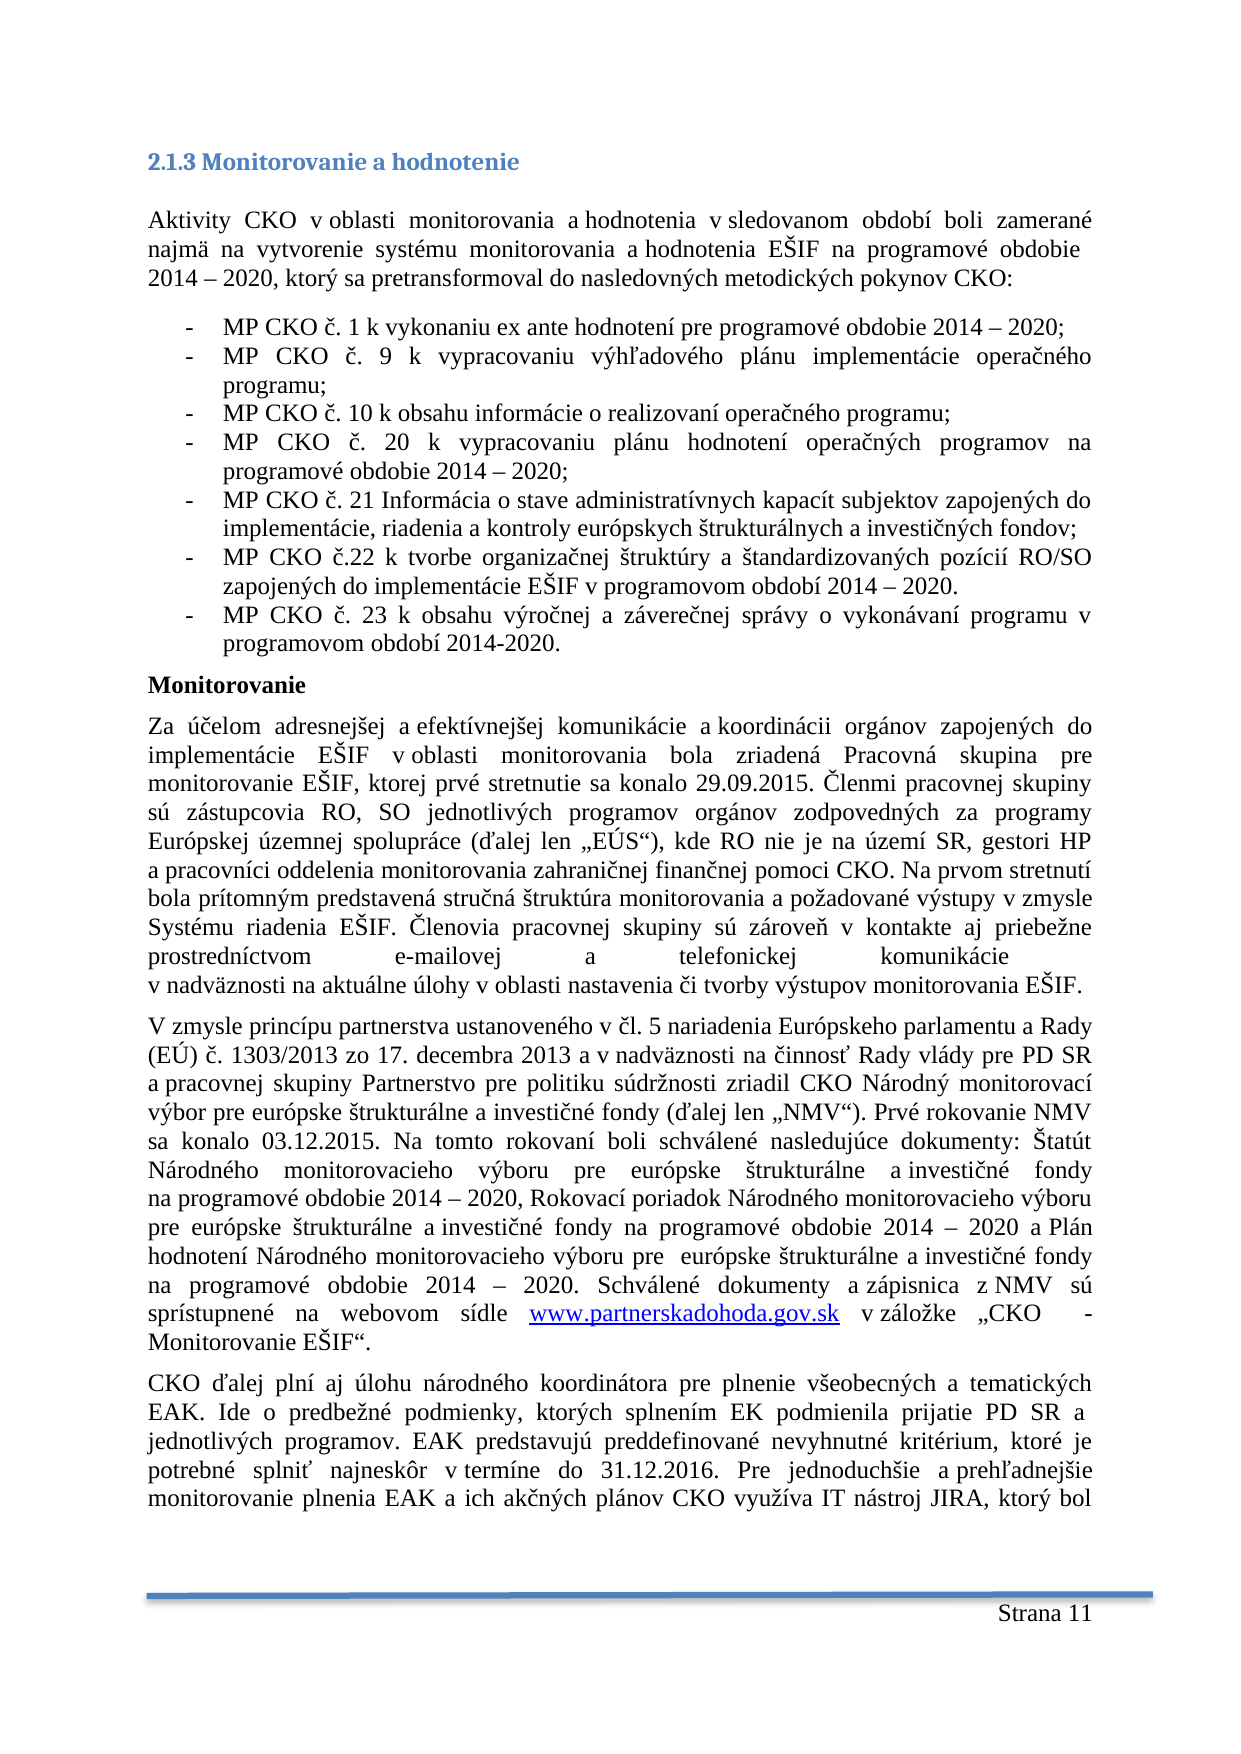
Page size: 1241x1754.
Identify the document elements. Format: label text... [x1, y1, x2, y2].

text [148, 1368, 1093, 1512]
list MP CKO č. 1 k vykonaniu ex ante hodnotení pre programové obdobie 2014 – 2020; [185, 312, 1093, 341]
list MP CKO č. 21 Informácia o stave administratívnych kapacít subjektov zapojených do implementácie, riadenia a kontroly európskych štrukturálnych a investičných fondov; [185, 485, 1093, 542]
text Monitorovanie [148, 670, 1093, 698]
list MP CKO č. 10 k obsahu informácie o realizovaní operačného programu; [185, 398, 1093, 427]
list MP CKO č.22 k tvorbe organizačnej štruktúry a štandardizovaných pozícií RO/SO zapojených do implementácie EŠIF v programovom období 2014 – 2020. [185, 542, 1093, 600]
text Aktivity CKO v oblasti monitorovania a hodnotenia v sledovanom období boli zamerané najmä na vytvorenie systému monitorovania a hodnotenia EŠIF na programové obdobie 2014 – 2020, ktorý sa pretransformoval do nasledovných metodických pokynov CKO: [148, 205, 1093, 291]
list MP CKO č. 9 k vypracovaniu výhľadového plánu implementácie operačného programu; [185, 341, 1093, 398]
text V zmysle princípu partnerstva ustanoveného v čl. 5 nariadenia Európskeho parlamentu a Rady (EÚ) č. 1303/2013 zo 17. decembra 2013 a v nadväznosti na činnosť Rady vlády pre PD SR a pracovnej skupiny Partnerstvo pre politiku súdržnosti zriadil CKO Národný monitorovací výbor pre európske štrukturálne a investičné fondy (ďalej len „NMV“). Prvé rokovanie NMV sa konalo 03.12.2015. Na tomto rokovaní boli schválené nasledujúce dokumenty: Štatút Národného monitorovacieho výboru pre európske štrukturálne a investičné fondy na programové obdobie 2014 – 2020, Rokovací poriadok Národného monitorovacieho výboru pre európske štrukturálne a investičné fondy na programové obdobie 2014 – 2020 a Plán hodnotení Národného monitorovacieho výboru pre európske štrukturálne a investičné fondy na programové obdobie 2014 – 2020. Schválené dokumenty a zápisnica z NMV sú sprístupnené na webovom sídle www.partnerskadohoda.gov.sk v záložke „CKO - Monitorovanie EŠIF“. [148, 1011, 1093, 1356]
list MP CKO č. 20 k vypracovaniu plánu hodnotení operačných programov na programové obdobie 2014 – 2020; [185, 427, 1093, 485]
list MP CKO č. 23 k obsahu výročnej a záverečnej správy o vykonávaní programu v programovom období 2014-2020. [185, 600, 1093, 657]
subtitle 2.1.3 Monitorovanie a hodnotenie [148, 148, 1093, 176]
text Za účelom adresnejšej a efektívnejšej komunikácie a koordinácii orgánov zapojených do implementácie EŠIF v oblasti monitorovania bola zriadená Pracovná skupina pre monitorovanie EŠIF, ktorej prvé stretnutie sa konalo 29.09.2015. Členmi pracovnej skupiny sú zástupcovia RO, SO jednotlivých programov orgánov zodpovedných za programy Európskej územnej spolupráce (ďalej len „EÚS“), kde RO nie je na území SR, gestori HP a pracovníci oddelenia monitorovania zahraničnej finančnej pomoci CKO. Na prvom stretnutí bola prítomným predstavená stručná štruktúra monitorovania a požadované výstupy v zmysle Systému riadenia EŠIF. Členovia pracovnej skupiny sú zároveň v kontakte aj priebežne prostredníctvom e-mailovej a telefonickej komunikácie v nadväznosti na aktuálne úlohy v oblasti nastavenia či tvorby výstupov monitorovania EŠIF. [148, 711, 1093, 998]
